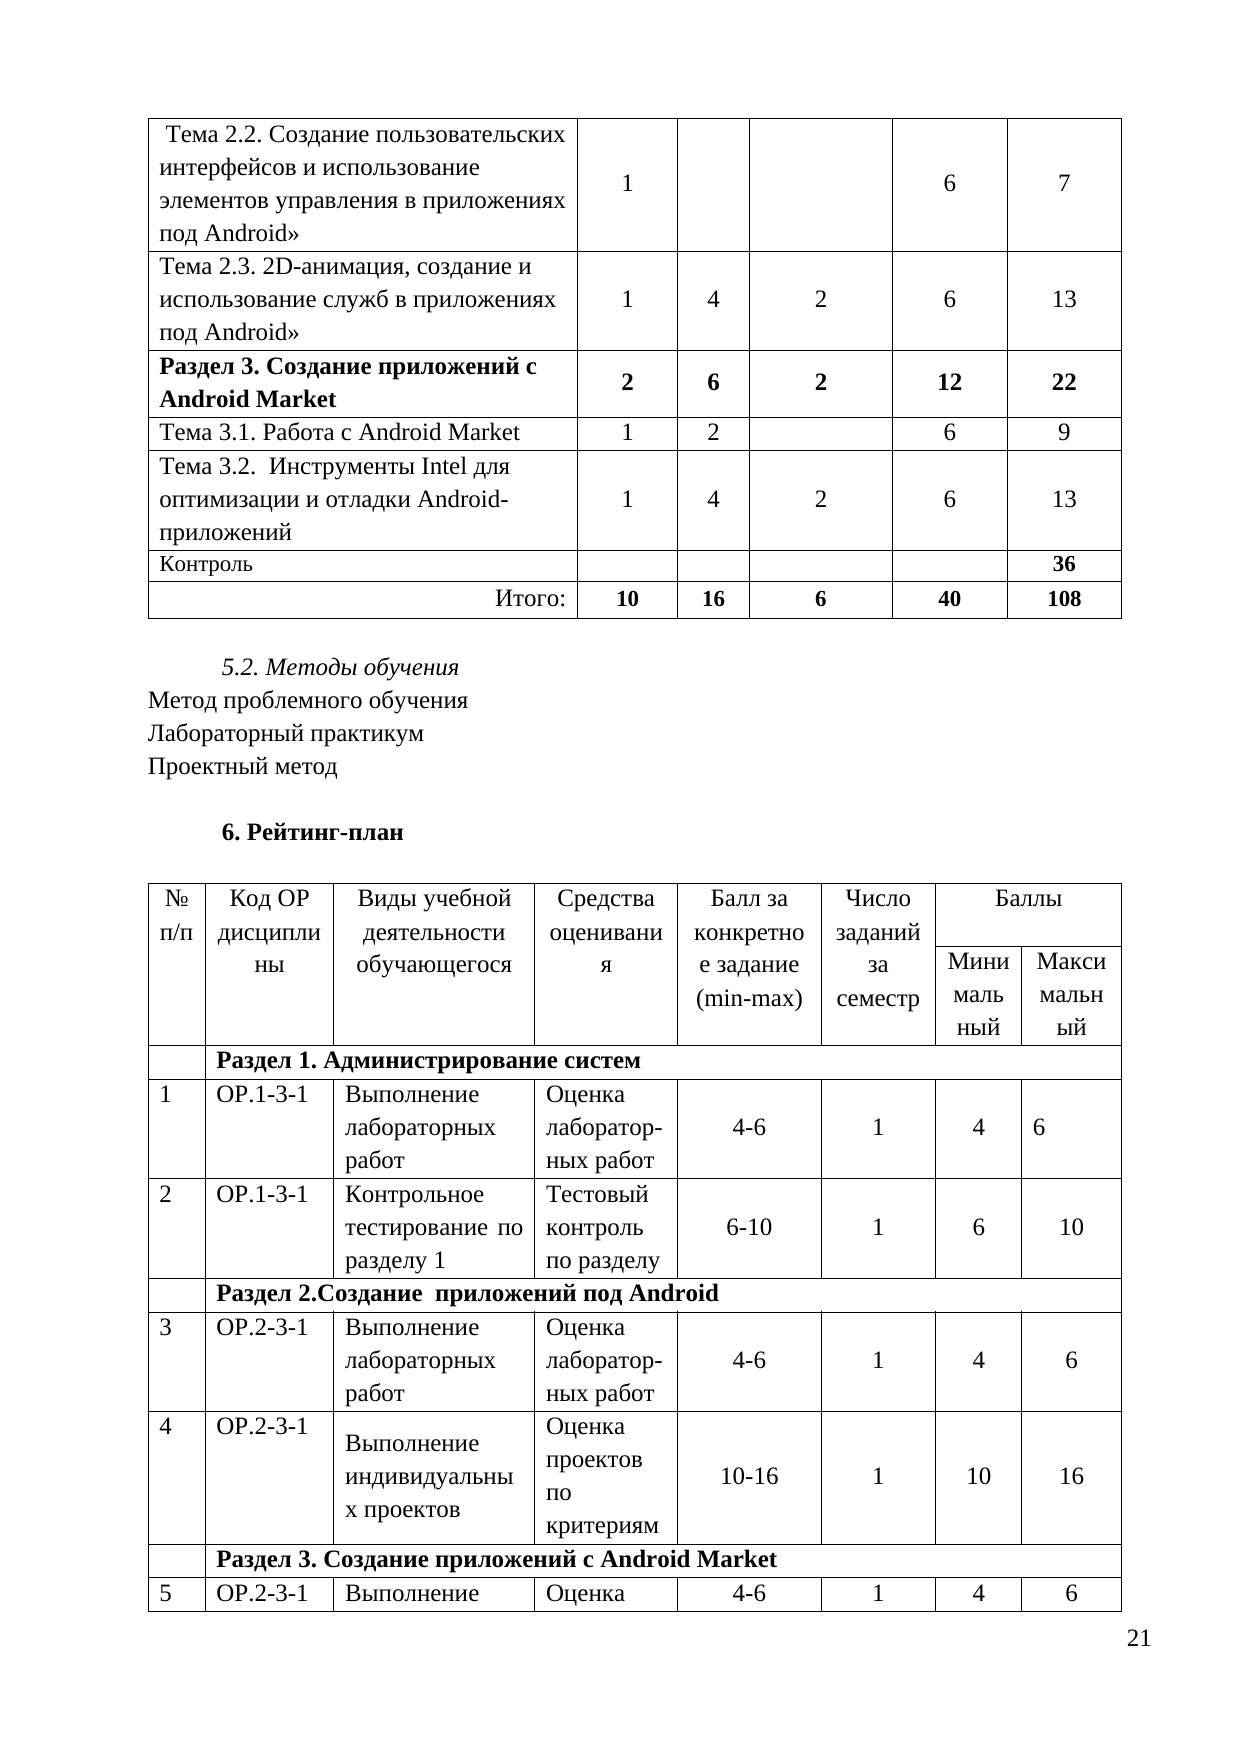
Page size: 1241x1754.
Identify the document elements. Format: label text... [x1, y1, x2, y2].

table_cell 13 [1008, 451, 1121, 550]
table_cell Тема 3.2. Инструменты Intel для оптимизации и отладки Android-приложений [149, 451, 577, 550]
table_cell 6 [1022, 1313, 1121, 1411]
text Метод проблемного обучения [148, 685, 1152, 714]
table_cell 4-6 [678, 1080, 821, 1178]
table_cell [578, 551, 677, 581]
table_cell [149, 1279, 205, 1311]
table_cell Максимальный [1022, 947, 1121, 1045]
table_cell 22 [1008, 351, 1121, 417]
table_cell Итого: [149, 582, 577, 618]
table_cell Тема 3.1. Работа с Android Market [149, 418, 577, 450]
table_cell [750, 418, 892, 450]
table_cell [149, 1046, 205, 1079]
table_cell 6 [893, 418, 1007, 450]
table_cell Раздел 1. Администрирование систем [206, 1046, 1121, 1079]
table_cell ОР.2-3-1 [206, 1578, 333, 1611]
table_cell 1 [578, 119, 677, 251]
table_cell Раздел 3. Создание приложений с Android Market [206, 1545, 1121, 1577]
table_cell 2 [678, 418, 749, 450]
table_cell Оценка проектов по критериям [535, 1412, 677, 1543]
table_cell 10 [936, 1412, 1021, 1543]
table_cell [893, 551, 1007, 581]
table_cell 1 [822, 1313, 935, 1411]
table_cell [678, 119, 749, 251]
table_cell Выполнение лабораторных работ [334, 1080, 534, 1178]
table_cell 10 [1022, 1179, 1121, 1278]
table_cell 6 [893, 451, 1007, 550]
table_cell 1 [578, 418, 677, 450]
table_cell 2 [750, 351, 892, 417]
table_header № п/п [149, 884, 205, 1045]
table_cell 6 [1022, 1578, 1121, 1611]
table_cell 6 [1022, 1080, 1121, 1178]
table_cell [750, 551, 892, 581]
table_header Балл за конкретное задание (min-max) [678, 884, 821, 1045]
table_header Баллы [936, 884, 1121, 946]
table_cell Выполнение индивидуальных проектов [334, 1412, 534, 1543]
table_cell 6-10 [678, 1179, 821, 1278]
table_cell Выполнение лабораторных работ [334, 1313, 534, 1411]
table_cell 4 [678, 451, 749, 550]
table_cell 108 [1008, 582, 1121, 618]
table_cell 36 [1008, 551, 1121, 581]
table_cell 10 [578, 582, 677, 618]
table_header Число заданий за семестр [822, 884, 935, 1045]
text Лабораторный практикум [148, 718, 1152, 747]
text 6. Рейтинг-план [148, 817, 1152, 846]
table_cell 6 [936, 1179, 1021, 1278]
table_cell 1 [578, 451, 677, 550]
table_cell 1 [822, 1179, 935, 1278]
table_header Код ОР дисциплины [206, 884, 333, 1045]
table_cell 4 [149, 1412, 205, 1543]
table_cell 4 [936, 1578, 1021, 1611]
table_cell Оценка лаборатор-ных работ [535, 1313, 677, 1411]
table_cell [678, 551, 749, 581]
table_cell 1 [149, 1080, 205, 1178]
table_cell 3 [149, 1313, 205, 1411]
table_cell 16 [678, 582, 749, 618]
table_cell ОР.2-3-1 [206, 1313, 333, 1411]
table_cell ОР.1-3-1 [206, 1080, 333, 1178]
table_cell Минимальный [936, 947, 1021, 1045]
table_cell 4 [678, 252, 749, 350]
table_cell [149, 1545, 205, 1577]
table_cell Контроль [149, 551, 577, 581]
table_cell 6 [893, 119, 1007, 251]
table_cell 1 [822, 1578, 935, 1611]
table_header Средства оценивания [535, 884, 677, 1045]
table_cell [750, 119, 892, 251]
table_cell Раздел 3. Создание приложений с Android Market [149, 351, 577, 417]
table_cell Контрольное тестирование по разделу 1 [334, 1179, 534, 1278]
table_header Виды учебной деятельности обучающегося [334, 884, 534, 1045]
table_cell 4 [936, 1080, 1021, 1178]
table_cell 1 [578, 252, 677, 350]
table_cell 6 [750, 582, 892, 618]
table_cell 6 [893, 252, 1007, 350]
table_cell 4-6 [678, 1313, 821, 1411]
table_cell 2 [750, 252, 892, 350]
table_cell 13 [1008, 252, 1121, 350]
table_cell 16 [1022, 1412, 1121, 1543]
table_cell 10-16 [678, 1412, 821, 1543]
table_cell 1 [822, 1080, 935, 1178]
table_cell Тема 2.2. Создание пользовательских интерфейсов и использование элементов управления в приложениях под Android» [149, 119, 577, 251]
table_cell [334, 1578, 534, 1611]
table_cell 9 [1008, 418, 1121, 450]
table_cell 1 [822, 1412, 935, 1543]
table_cell 5 [149, 1578, 205, 1611]
table_cell 12 [893, 351, 1007, 417]
table_cell 2 [578, 351, 677, 417]
table_cell ОР.1-3-1 [206, 1179, 333, 1278]
table_cell Оценка лаборатор-ных работ [535, 1080, 677, 1178]
text 5.2. Методы обучения [148, 652, 1152, 681]
table_cell 6 [678, 351, 749, 417]
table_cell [535, 1578, 677, 1611]
table_cell 4 [936, 1313, 1021, 1411]
table_cell Тестовый контроль по разделу [535, 1179, 677, 1278]
text Проектный метод [148, 751, 1152, 780]
table_cell 40 [893, 582, 1007, 618]
table_cell 7 [1008, 119, 1121, 251]
table_cell 2 [750, 451, 892, 550]
table_cell ОР.2-3-1 [206, 1412, 333, 1543]
table_cell Раздел 2.Создание приложений под Android [206, 1279, 1121, 1311]
table_cell 4-6 [678, 1578, 821, 1611]
table_cell 2 [149, 1179, 205, 1278]
table_cell Тема 2.3. 2D-анимация, создание и использование служб в приложениях под Android» [149, 252, 577, 350]
